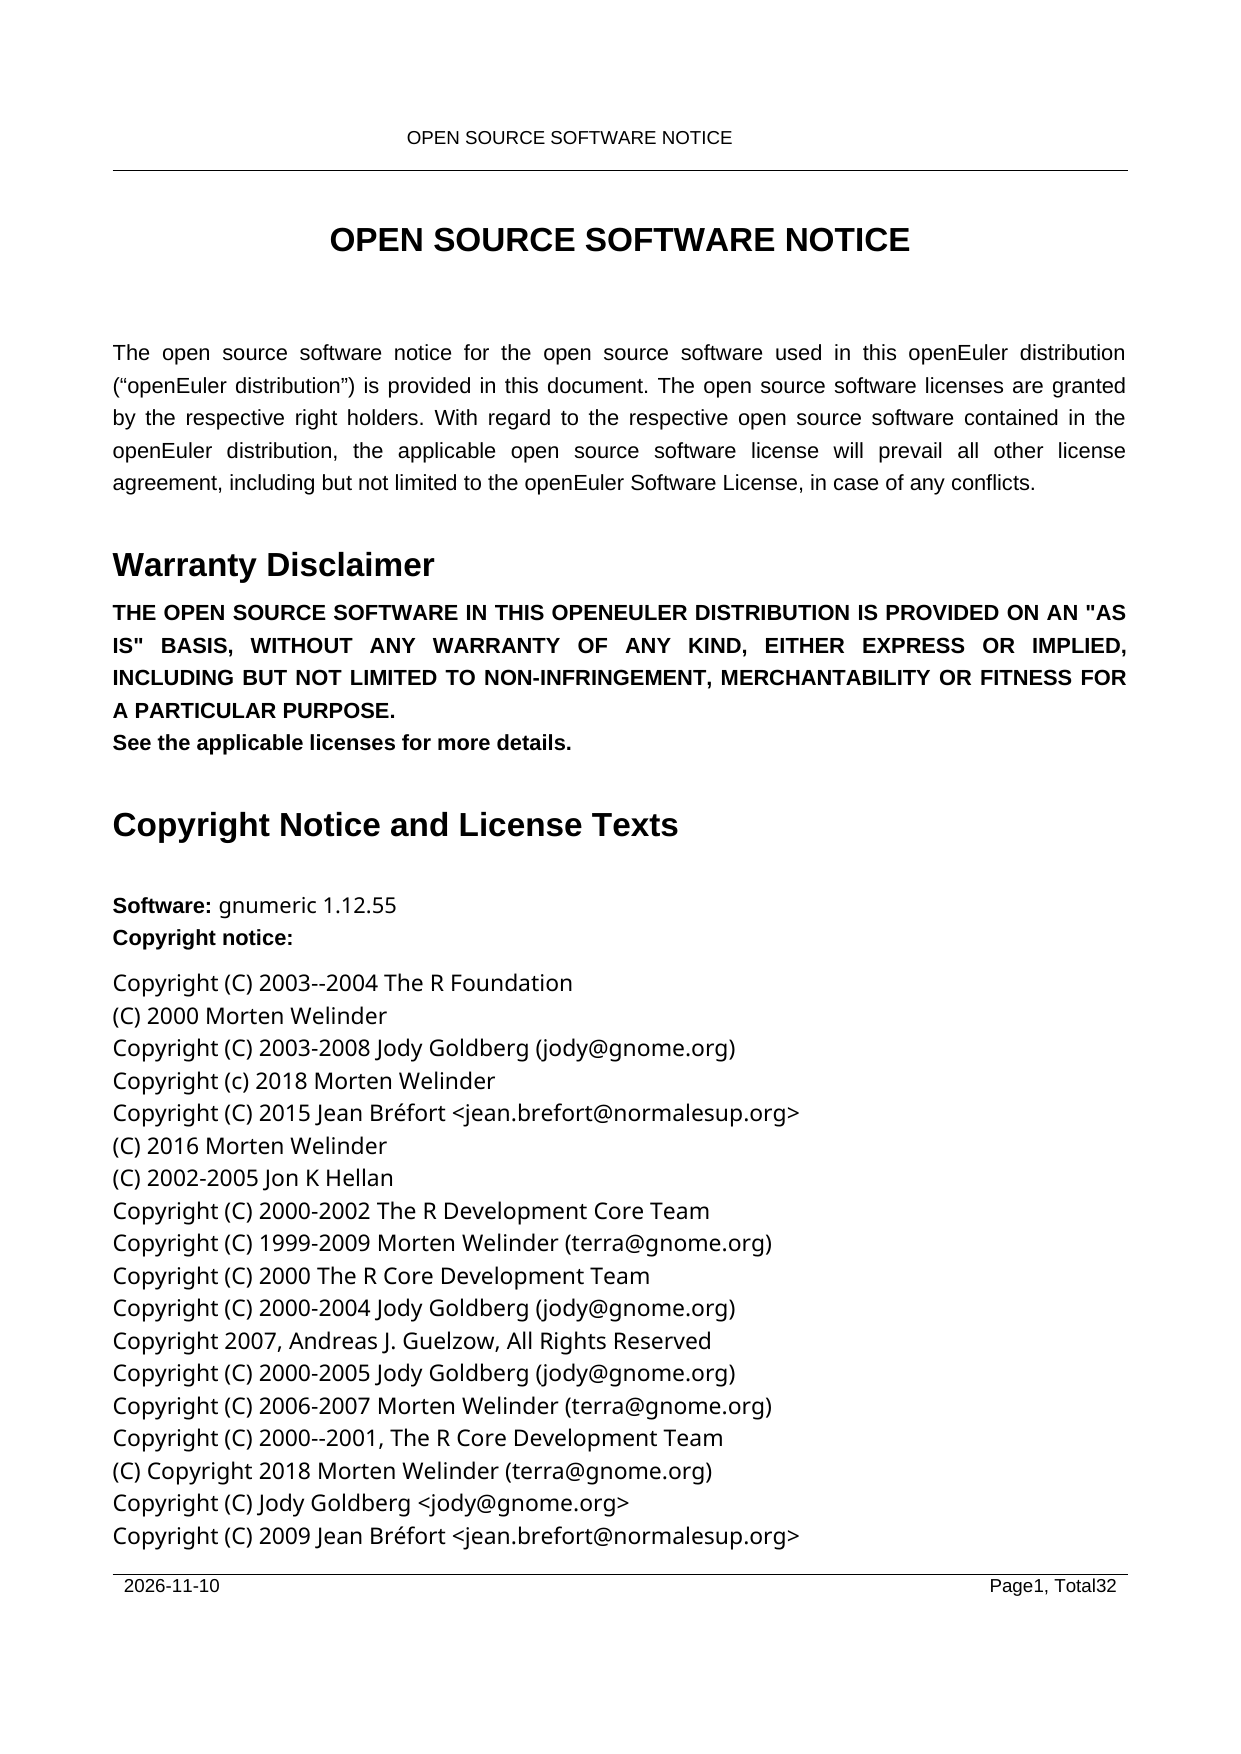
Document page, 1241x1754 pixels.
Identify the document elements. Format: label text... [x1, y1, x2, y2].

title Software: gnumeric 1.12.55 [112, 889, 1128, 921]
text Warranty Disclaimer [112, 531, 1128, 596]
text Copyright Notice and License Texts [112, 791, 1128, 856]
text THE OPEN SOURCE SOFTWARE IN THIS OPENEULER DISTRIBUTION IS PROVIDED ON AN "AS IS" BASIS, WITHOUT ANY WARRANTY OF ANY KIND, EITHER EXPRESS OR IMPLIED, INCLUDING BUT NOT LIMITED TO NON-INFRINGEMENT, MERCHANTABILITY OR FITNESS FOR A PARTICULAR PURPOSE. See the applicable licenses for more details. [112, 596, 1128, 759]
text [112, 966, 1128, 1551]
text Copyright notice: [112, 921, 1128, 954]
text OPEN SOURCE SOFTWARE NOTICE [112, 206, 1128, 271]
text The open source software notice for the open source software used in this openEuler distribution (“openEuler distribution”) is provided in this document. The open source software licenses are granted by the respective right holders. With regard to the respective open source software contained in the openEuler distribution, the applicable open source software license will prevail all other license agreement, including but not limited to the openEuler Software License, in case of any conflicts. [112, 336, 1128, 499]
